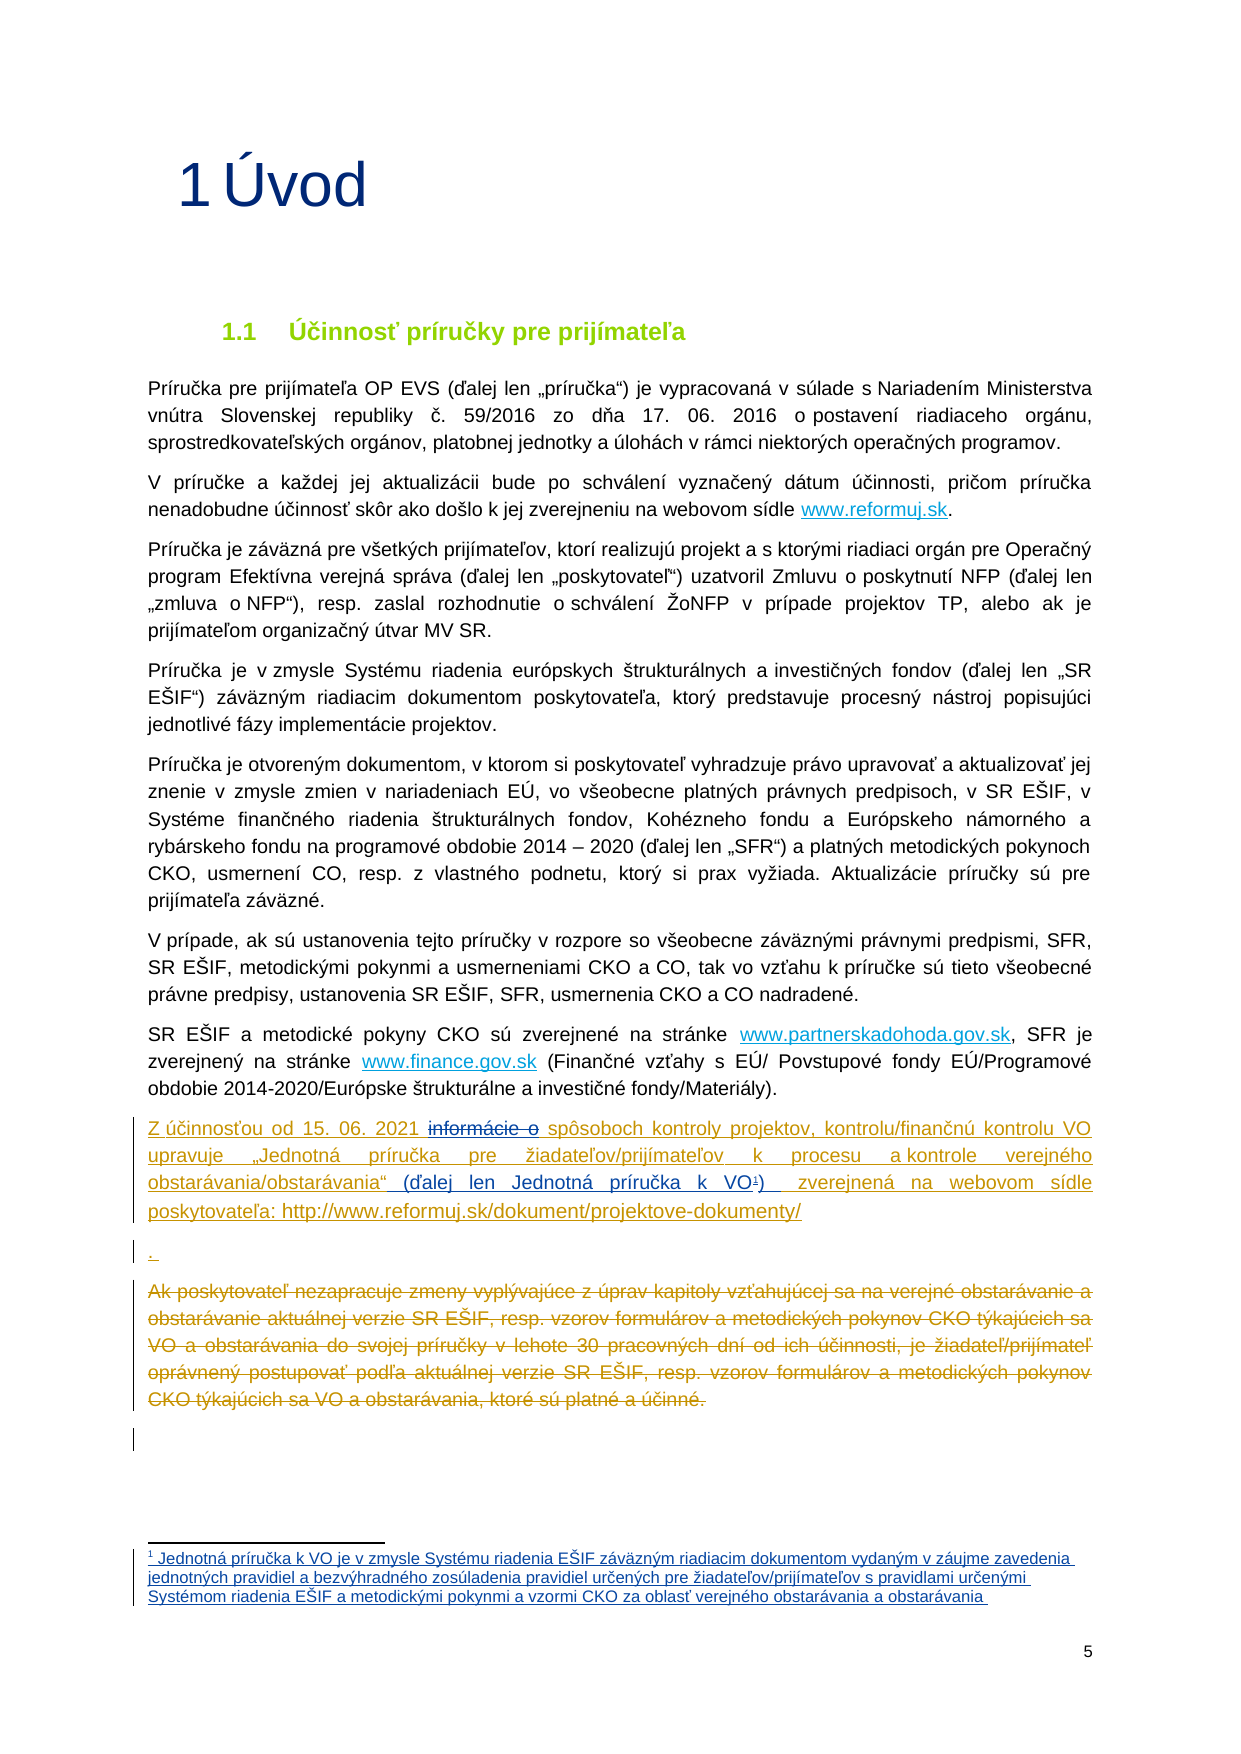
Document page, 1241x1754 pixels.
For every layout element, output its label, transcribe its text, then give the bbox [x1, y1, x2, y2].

text V prípade, ak sú ustanovenia tejto príručky v rozpore so všeobecne záväznými právnymi predpismi, SFR, SR EŠIF, metodickými pokynmi a usmerneniami CKO a CO, tak vo vzťahu k príručke sú tieto všeobecné právne predpisy, ustanovenia SR EŠIF, SFR, usmernenia CKO a CO nadradené. [148, 929, 1092, 1006]
text Príručka pre prijímateľa OP EVS (ďalej len „príručka“) je vypracovaná v súlade s Nariadením Ministerstva vnútra Slovenskej republiky č. 59/2016 zo dňa 17. 06. 2016 o postavení riadiaceho orgánu, sprostredkovateľských orgánov, platobnej jednotky a úlohách v rámci niektorých operačných programov. [148, 377, 1092, 454]
text V príručke a každej jej aktualizácii bude po schválení vyznačený dátum účinnosti, pričom príručka nenadobudne účinnosť skôr ako došlo k jej zverejneniu na webovom sídle www.reformuj.sk. [148, 471, 1092, 521]
text Príručka je otvoreným dokumentom, v ktorom si poskytovateľ vyhradzuje právo upravovať a aktualizovať jej znenie v zmysle zmien v nariadeniach EÚ, vo všeobecne platných právnych predpisoch, v SR EŠIF, v Systéme finančného riadenia štrukturálnych fondov, Kohézneho fondu a Európskeho námorného a rybárskeho fondu na programové obdobie 2014 – 2020 (ďalej len „SFR“) a platných metodických pokynoch CKO, usmernení CO, resp. z vlastného podnetu, ktorý si prax vyžiada. Aktualizácie príručky sú pre prijímateľa záväzné. [148, 753, 1092, 912]
subtitle Úvod [177, 148, 1092, 219]
text Príručka je v zmysle Systému riadenia európskych štrukturálnych a investičných fondov (ďalej len „SR EŠIF“) záväzným riadiacim dokumentom poskytovateľa, ktorý predstavuje procesný nástroj popisujúci jednotlivé fázy implementácie projektov. [148, 659, 1092, 736]
text Príručka je záväzná pre všetkých prijímateľov, ktorí realizujú projekt a s ktorými riadiaci orgán pre Operačný program Efektívna verejná správa (ďalej len „poskytovateľ“) uzatvoril Zmluvu o poskytnutí NFP (ďalej len „zmluva o NFP“), resp. zaslal rozhodnutie o schválení ŽoNFP v prípade projektov TP, alebo ak je prijímateľom organizačný útvar MV SR. [148, 538, 1092, 642]
subtitle Účinnosť príručky pre prijímateľa [222, 317, 1092, 346]
text SR EŠIF a metodické pokyny CKO sú zverejnené na stránke www.partnerskadohoda.gov.sk, SFR je zverejnený na stránke www.finance.gov.sk (Finančné vzťahy s EÚ/ Povstupové fondy EÚ/Programové obdobie 2014-2020/Európske štrukturálne a investičné fondy/Materiály). [148, 1023, 1092, 1100]
